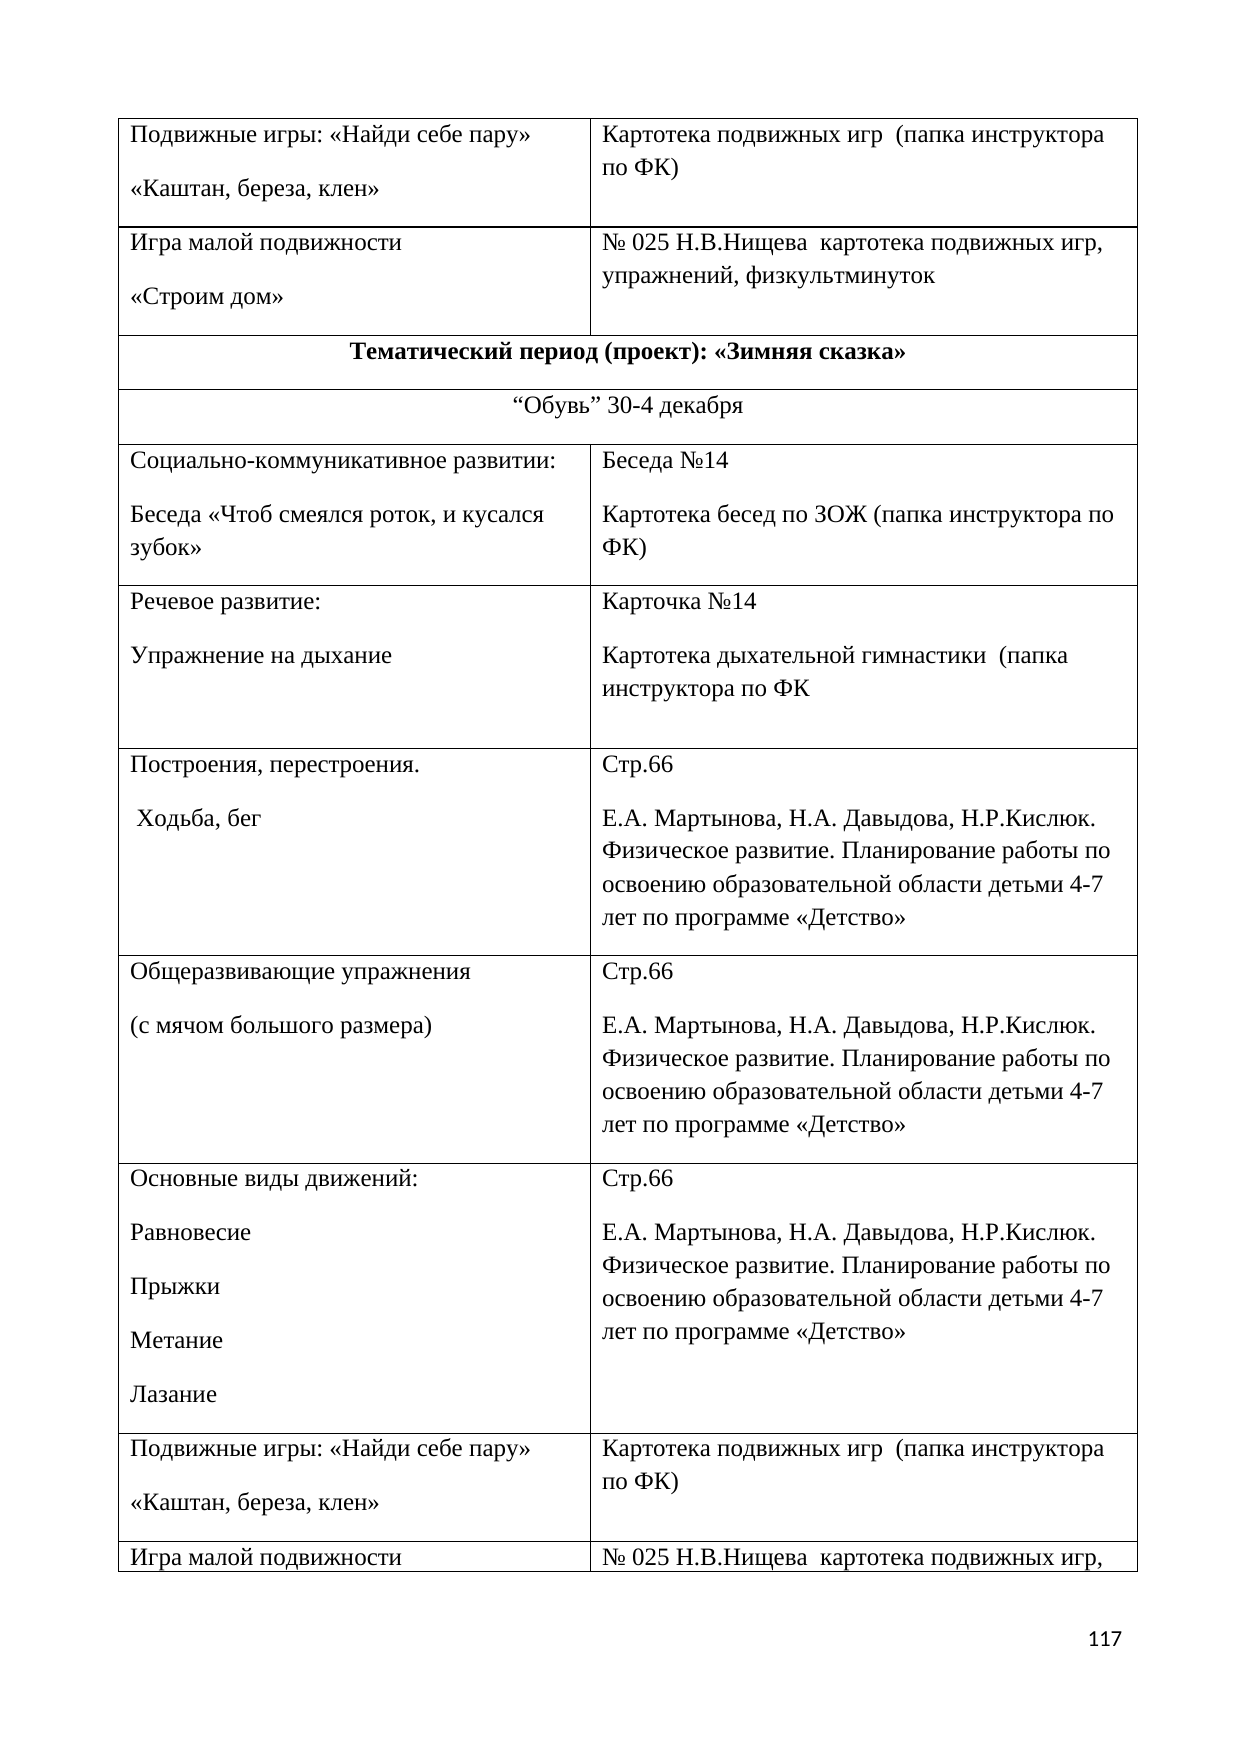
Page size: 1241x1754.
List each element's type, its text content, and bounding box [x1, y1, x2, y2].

table_cell Карточка №14 Картотека дыхательной гимнастики (папка инструктора по ФК [591, 586, 1137, 748]
table_cell Стр.66 Е.А. Мартынова, Н.А. Давыдова, Н.Р.Кислюк. Физическое развитие. Планирование работы по освоению образовательной области детьми 4-7 лет по программе «Детство» [591, 1164, 1137, 1432]
table_cell Основные виды движений: Равновесие Прыжки Метание Лазание [119, 1164, 590, 1432]
table_cell Построения, перестроения. Ходьба, бег [119, 749, 590, 955]
table_cell Беседа №14 Картотека бесед по ЗОЖ (папка инструктора по ФК) [591, 445, 1137, 585]
table_cell Социально-коммуникативное развитии: Беседа «Чтоб смеялся роток, и кусался зубок» [119, 445, 590, 585]
table_cell Игра малой подвижности «Строим дом» [119, 228, 590, 335]
table_cell “Обувь” 30-4 декабря [119, 390, 1137, 444]
table_cell Стр.66 Е.А. Мартынова, Н.А. Давыдова, Н.Р.Кислюк. Физическое развитие. Планирование работы по освоению образовательной области детьми 4-7 лет по программе «Детство» [591, 749, 1137, 955]
table_cell Подвижные игры: «Найди себе пару» «Каштан, береза, клен» [119, 119, 590, 226]
table_cell Картотека подвижных игр (папка инструктора по ФК) [591, 1434, 1137, 1541]
table_cell Речевое развитие: Упражнение на дыхание [119, 586, 590, 748]
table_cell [591, 1542, 1137, 1571]
table_cell Общеразвивающие упражнения (с мячом большого размера) [119, 956, 590, 1162]
table_cell Тематический период (проект): «Зимняя сказка» [119, 336, 1137, 389]
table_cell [119, 1542, 590, 1571]
table_cell № 025 Н.В.Нищева картотека подвижных игр, упражнений, физкультминуток [591, 228, 1137, 335]
table_cell Подвижные игры: «Найди себе пару» «Каштан, береза, клен» [119, 1434, 590, 1541]
table_cell Картотека подвижных игр (папка инструктора по ФК) [591, 119, 1137, 226]
table_cell Стр.66 Е.А. Мартынова, Н.А. Давыдова, Н.Р.Кислюк. Физическое развитие. Планирование работы по освоению образовательной области детьми 4-7 лет по программе «Детство» [591, 956, 1137, 1162]
